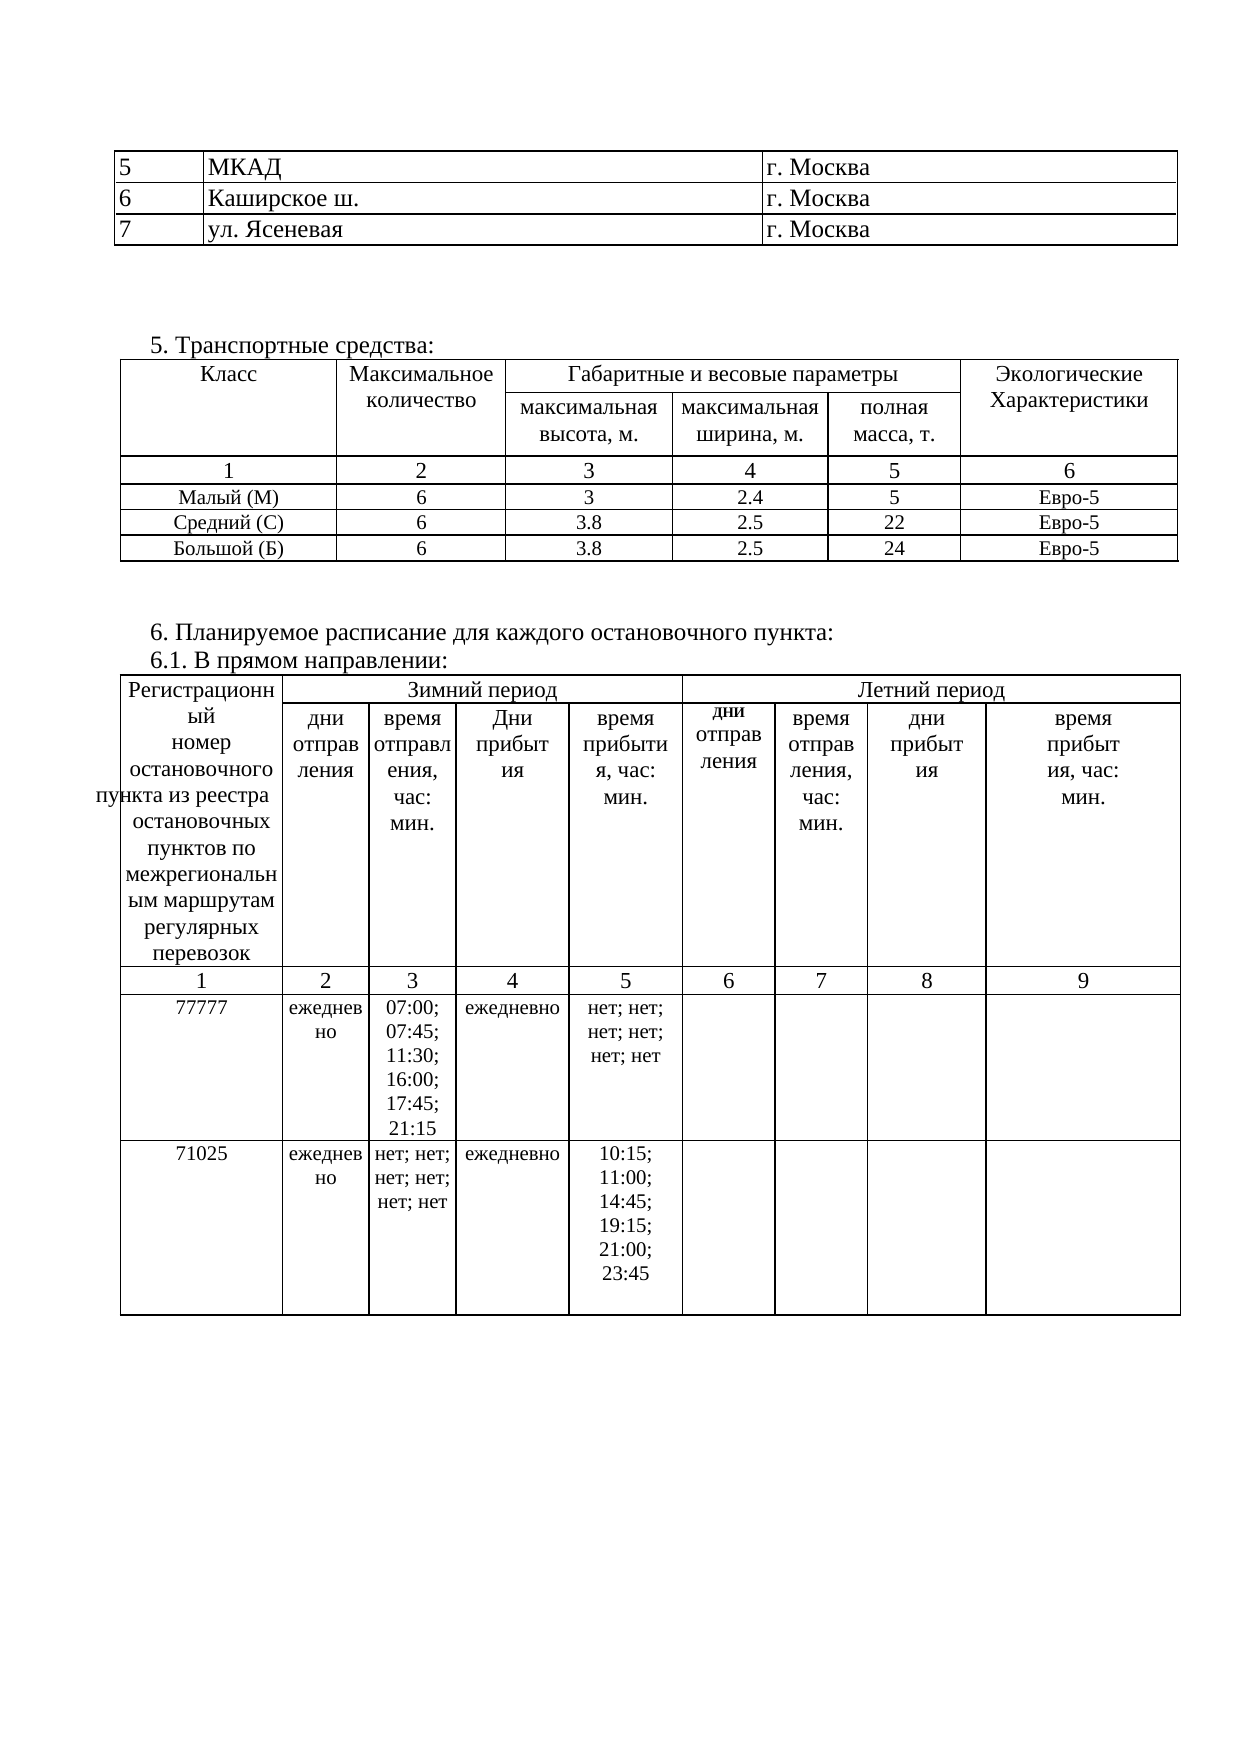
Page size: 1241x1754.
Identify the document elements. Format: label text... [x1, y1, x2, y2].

table_cell [868, 995, 985, 1139]
table_cell Дни прибыт ия [457, 704, 568, 966]
table_cell Малый (М) [121, 485, 336, 509]
table_cell 6 [115, 183, 203, 213]
table_cell 6 [337, 536, 505, 560]
table_cell 3 [506, 457, 672, 483]
table_cell МКАД [204, 152, 762, 181]
text 6.1. В прямом направлении: [150, 645, 1090, 674]
table_cell 07:00; 07:45; 11:30; 16:00; 17:45; 21:15 [370, 995, 455, 1139]
table_cell 4 [457, 967, 568, 993]
table_cell Большой (Б) [121, 536, 336, 560]
table_cell время отправ ления, час: мин. [776, 704, 867, 966]
table_cell 3 [370, 967, 455, 993]
table_cell Евро-5 [961, 536, 1177, 560]
table_cell [683, 1141, 774, 1314]
table_cell 3.8 [506, 510, 672, 534]
table_cell [776, 995, 867, 1139]
table_cell полная масса, т. [829, 393, 960, 455]
table_cell 5 [829, 457, 960, 483]
table_cell 2.4 [673, 485, 827, 509]
table_cell [683, 995, 774, 1139]
table_cell дни прибыт ия [868, 704, 985, 966]
table_cell нет; нет; нет; нет; нет; нет [370, 1141, 455, 1314]
table_cell ежедневно [457, 1141, 568, 1314]
table_cell 77777 [121, 995, 282, 1139]
table_cell ул. Ясеневая [204, 215, 762, 244]
text 6. Планируемое расписание для каждого остановочного пункта: [150, 617, 1090, 645]
table_cell 2.5 [673, 510, 827, 534]
table_cell 1 [121, 457, 336, 483]
table_cell 5 [115, 152, 203, 181]
table_cell 7 [776, 967, 867, 993]
table_cell максимальная ширина, м. [673, 393, 827, 455]
table_cell г. Москва [763, 213, 1177, 244]
table_cell ежедневно [457, 995, 568, 1139]
table_cell 6 [337, 485, 505, 509]
table_cell время отправл ения, час: мин. [370, 704, 455, 966]
table_cell [776, 1141, 867, 1314]
table_cell 6 [961, 457, 1177, 483]
table_cell 6 [683, 967, 774, 993]
table_cell Евро-5 [961, 485, 1177, 509]
table_cell Евро-5 [961, 510, 1177, 534]
text 5. Транспортные средства: [150, 330, 1090, 358]
table_cell 4 [673, 457, 827, 483]
table_cell 5 [829, 485, 960, 509]
table_header Максимальное количество [337, 360, 505, 455]
table_cell Каширское ш. [204, 183, 762, 213]
table_cell 2.5 [673, 536, 827, 560]
table_cell 6 [337, 510, 505, 534]
table_cell 24 [829, 536, 960, 560]
table_cell время прибыт ия, час: мин. [987, 704, 1180, 966]
table_cell ДНИ отправ ления [683, 704, 774, 966]
table_cell дни отправ ления [283, 704, 368, 966]
table_cell 22 [829, 510, 960, 534]
table_cell нет; нет; нет; нет; нет; нет [570, 995, 682, 1139]
table_cell [987, 995, 1180, 1139]
table_header Габаритные и весовые параметры [506, 360, 960, 392]
table_cell ежедневно [283, 995, 368, 1139]
table_header Регистрационный номер остановочного пункта из реестра остановочных пунктов по межрегиональным маршрутам регулярных перевозок [121, 676, 282, 966]
table_cell 7 [115, 214, 203, 244]
table_cell 5 [570, 967, 682, 993]
table_cell г. Москва [763, 181, 1177, 213]
table_cell 8 [868, 967, 985, 993]
table_cell 71025 [121, 1141, 282, 1314]
table_header Экологические Характеристики [961, 360, 1177, 455]
table_cell время прибыти я, час: мин. [570, 704, 682, 966]
table_header Зимний период [283, 676, 682, 702]
table_cell максимальная высота, м. [506, 393, 672, 455]
table_cell 3 [506, 485, 672, 509]
table_header Летний период [683, 676, 1180, 702]
table_cell 9 [987, 967, 1180, 993]
table_header Класс [121, 360, 336, 455]
table_cell Средний (С) [121, 510, 336, 534]
table_cell 1 [121, 967, 282, 993]
table_cell 2 [283, 967, 368, 993]
table_cell 2 [337, 457, 505, 483]
table_cell г. Москва [763, 152, 1177, 181]
table_cell 10:15; 11:00; 14:45; 19:15; 21:00; 23:45 [570, 1141, 682, 1314]
table_cell ежедневно [283, 1141, 368, 1314]
table_cell 3.8 [506, 536, 672, 560]
table_cell [868, 1141, 985, 1314]
table_cell [987, 1141, 1180, 1314]
